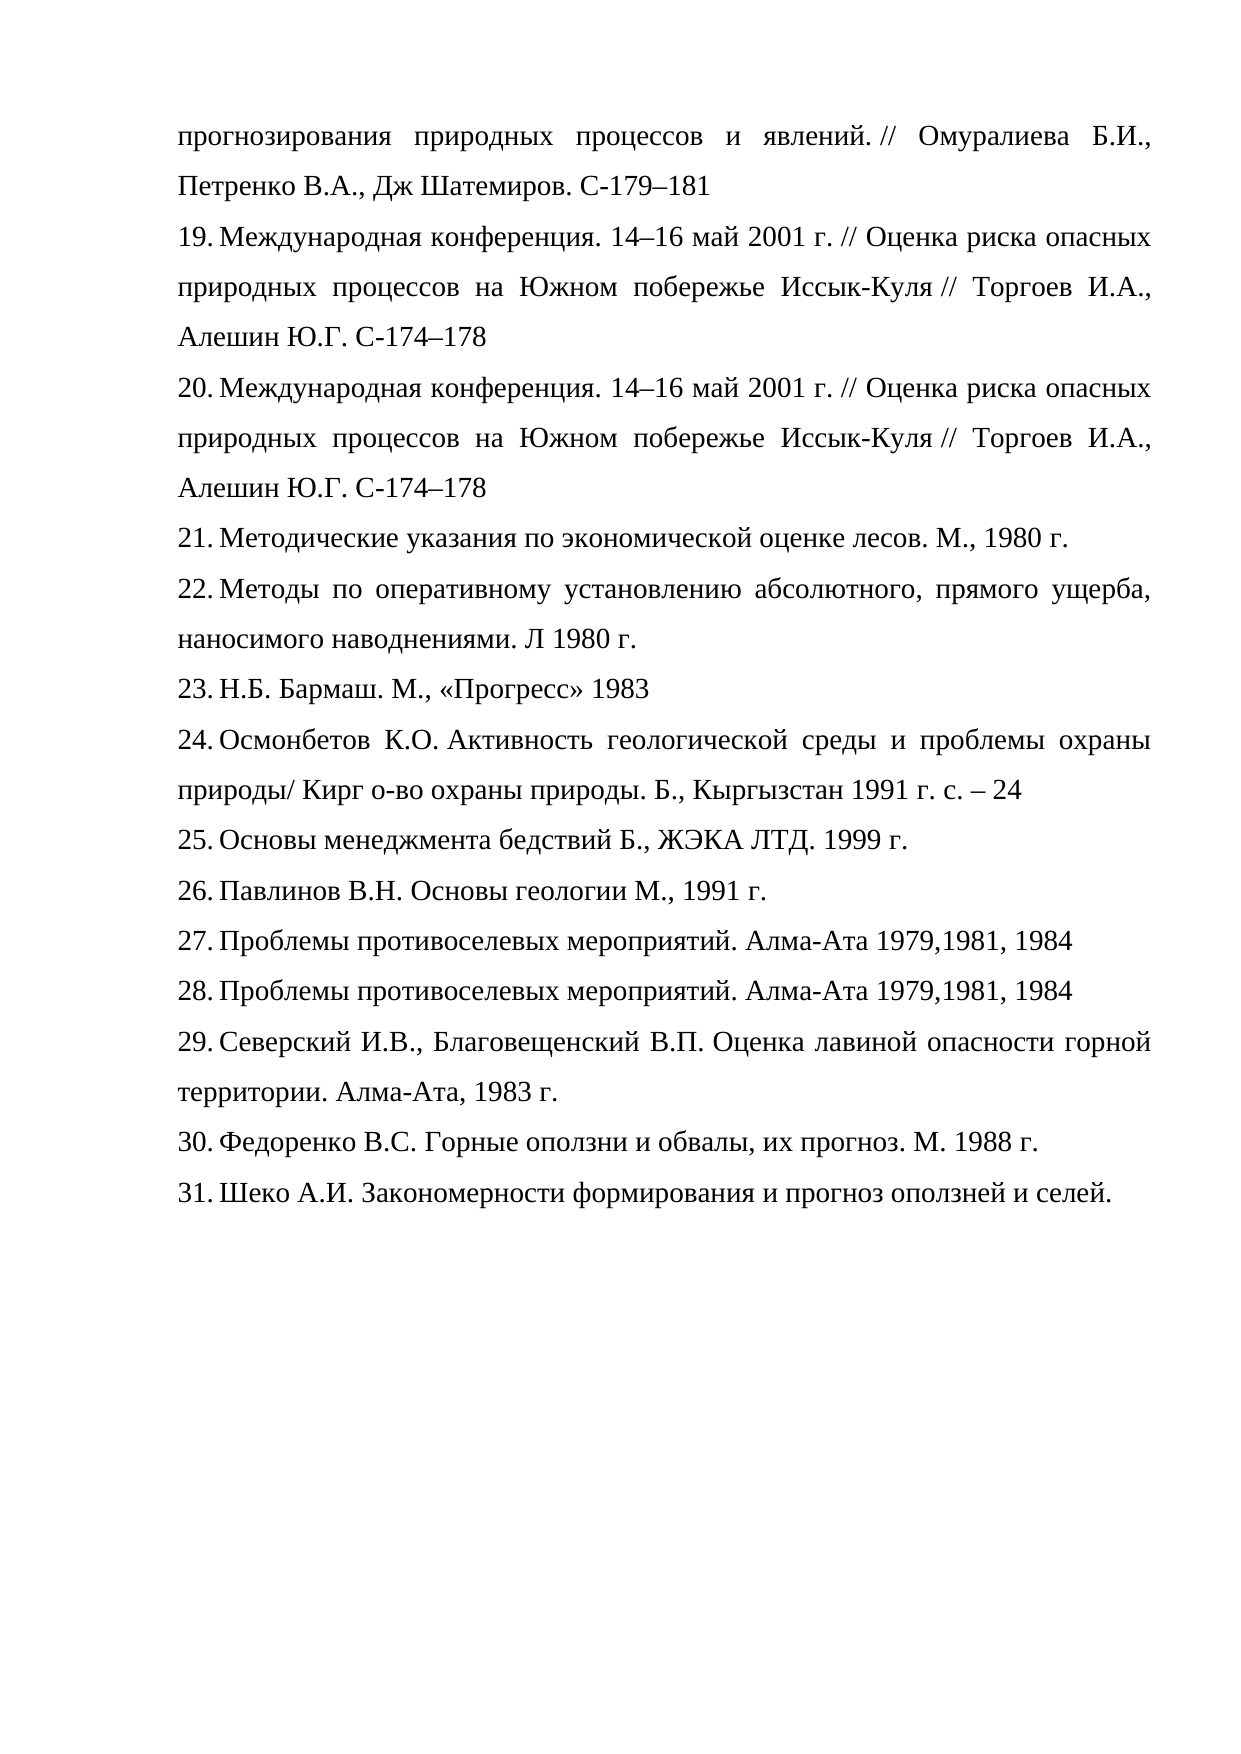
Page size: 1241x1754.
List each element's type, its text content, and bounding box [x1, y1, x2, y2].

list Осмонбетов К.О. Активность геологической среды и проблемы охраны природы/ Кирг о-во охраны природы. Б., Кыргызстан 1991 г. с. – 24 [177, 722, 1152, 806]
list Н.Б. Бармаш. М., «Прогресс» 1983 [177, 672, 1152, 705]
list Основы менеджмента бедствий Б., ЖЭКА ЛТД. 1999 г. [177, 822, 1152, 856]
list Проблемы противоселевых мероприятий. Алма-Ата 1979,1981, 1984 [177, 923, 1152, 957]
list Методические указания по экономической оценке лесов. М., 1980 г. [177, 521, 1152, 554]
list Методы по оперативному установлению абсолютного, прямого ущерба, наносимого наводнениями. Л 1980 г. [177, 571, 1152, 655]
list Федоренко В.С. Горные оползни и обвалы, их прогноз. М. 1988 г. [177, 1124, 1152, 1158]
list Северский И.В., Благовещенский В.П. Оценка лавиной опасности горной территории. Алма-Ата, 1983 г. [177, 1024, 1152, 1108]
list Павлинов В.Н. Основы геологии М., 1991 г. [177, 873, 1152, 906]
list Международная конференция. 14–16 май 2001 г. // Оценка риска опасных природных процессов на Южном побережье Иссык-Куля // Торгоев И.А., Алешин Ю.Г. С-174–178 [177, 370, 1152, 504]
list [177, 118, 1152, 202]
list Шеко А.И. Закономерности формирования и прогноз оползней и селей. [177, 1175, 1152, 1208]
list Проблемы противоселевых мероприятий. Алма-Ата 1979,1981, 1984 [177, 973, 1152, 1007]
list Международная конференция. 14–16 май 2001 г. // Оценка риска опасных природных процессов на Южном побережье Иссык-Куля // Торгоев И.А., Алешин Ю.Г. С-174–178 [177, 219, 1152, 353]
